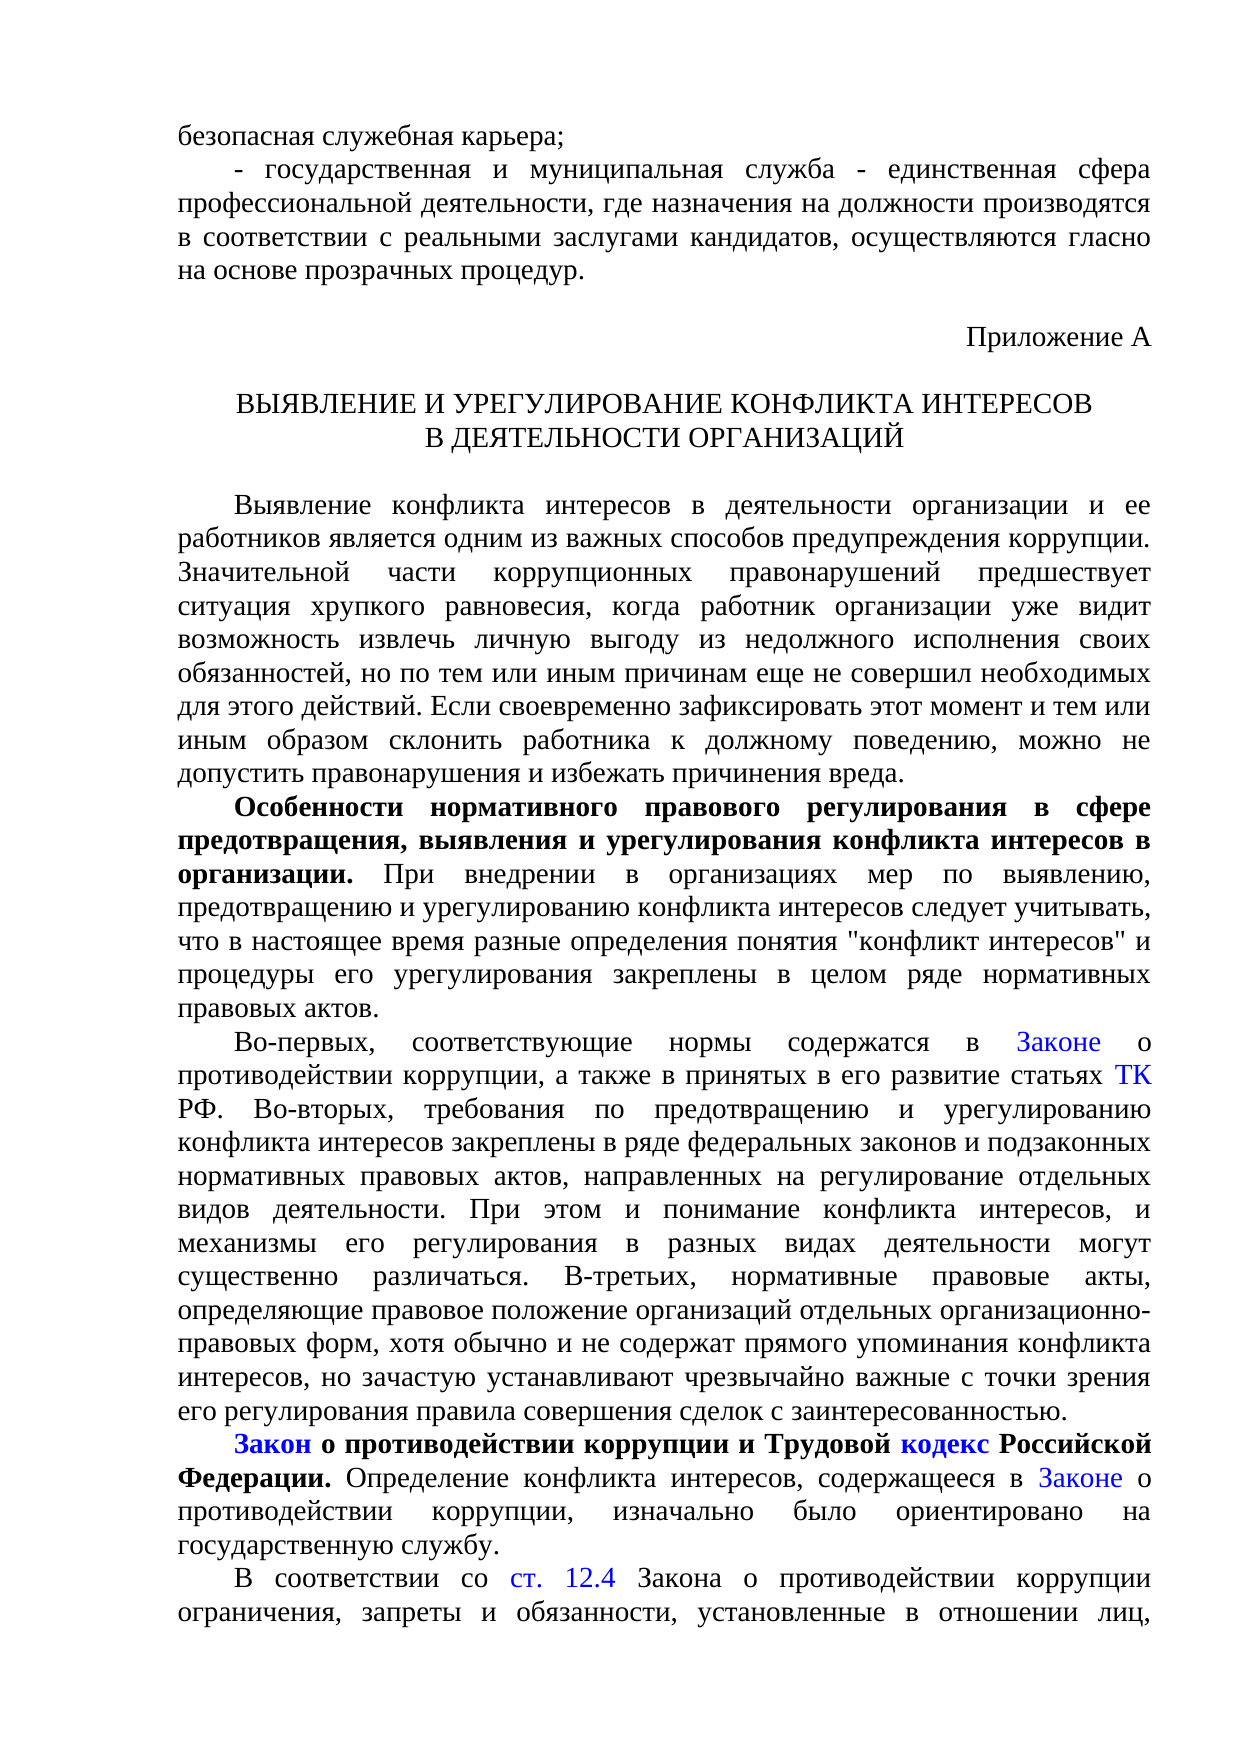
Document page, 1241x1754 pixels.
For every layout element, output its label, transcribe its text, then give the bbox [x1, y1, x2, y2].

text Во-первых, соответствующие нормы содержатся в Законе о противодействии коррупции, а также в принятых в его развитие статьях ТК РФ. Во-вторых, требования по предотвращению и урегулированию конфликта интересов закреплены в ряде федеральных законов и подзаконных нормативных правовых актов, направленных на регулирование отдельных видов деятельности. При этом и понимание конфликта интересов, и механизмы его регулирования в разных видах деятельности могут существенно различаться. В-третьих, нормативные правовые акты, определяющие правовое положение организаций отдельных организационно-правовых форм, хотя обычно и не содержат прямого упоминания конфликта интересов, но зачастую устанавливают чрезвычайно важные с точки зрения его регулирования правила совершения сделок с заинтересованностью. [177, 1024, 1152, 1426]
text ВЫЯВЛЕНИЕ И УРЕГУЛИРОВАНИЕ КОНФЛИКТА ИНТЕРЕСОВ [177, 386, 1152, 420]
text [177, 118, 1152, 152]
text Приложение A [177, 319, 1152, 353]
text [177, 1560, 1152, 1627]
text Особенности нормативного правового регулирования в сфере предотвращения, выявления и урегулирования конфликта интересов в организации. При внедрении в организациях мер по выявлению, предотвращению и урегулированию конфликта интересов следует учитывать, что в настоящее время разные определения понятия "конфликт интересов" и процедуры его урегулирования закреплены в целом ряде нормативных правовых актов. [177, 789, 1152, 1024]
text Закон о противодействии коррупции и Трудовой кодекс Российской Федерации. Определение конфликта интересов, содержащееся в Законе о противодействии коррупции, изначально было ориентировано на государственную службу. [177, 1426, 1152, 1560]
text - государственная и муниципальная служба - единственная сфера профессиональной деятельности, где назначения на должности производятся в соответствии с реальными заслугами кандидатов, осуществляются гласно на основе прозрачных процедур. [177, 152, 1152, 286]
text Выявление конфликта интересов в деятельности организации и ее работников является одним из важных способов предупреждения коррупции. Значительной части коррупционных правонарушений предшествует ситуация хрупкого равновесия, когда работник организации уже видит возможность извлечь личную выгоду из недолжного исполнения своих обязанностей, но по тем или иным причинам еще не совершил необходимых для этого действий. Если своевременно зафиксировать этот момент и тем или иным образом склонить работника к должному поведению, можно не допустить правонарушения и избежать причинения вреда. [177, 487, 1152, 789]
text В ДЕЯТЕЛЬНОСТИ ОРГАНИЗАЦИЙ [177, 420, 1152, 453]
